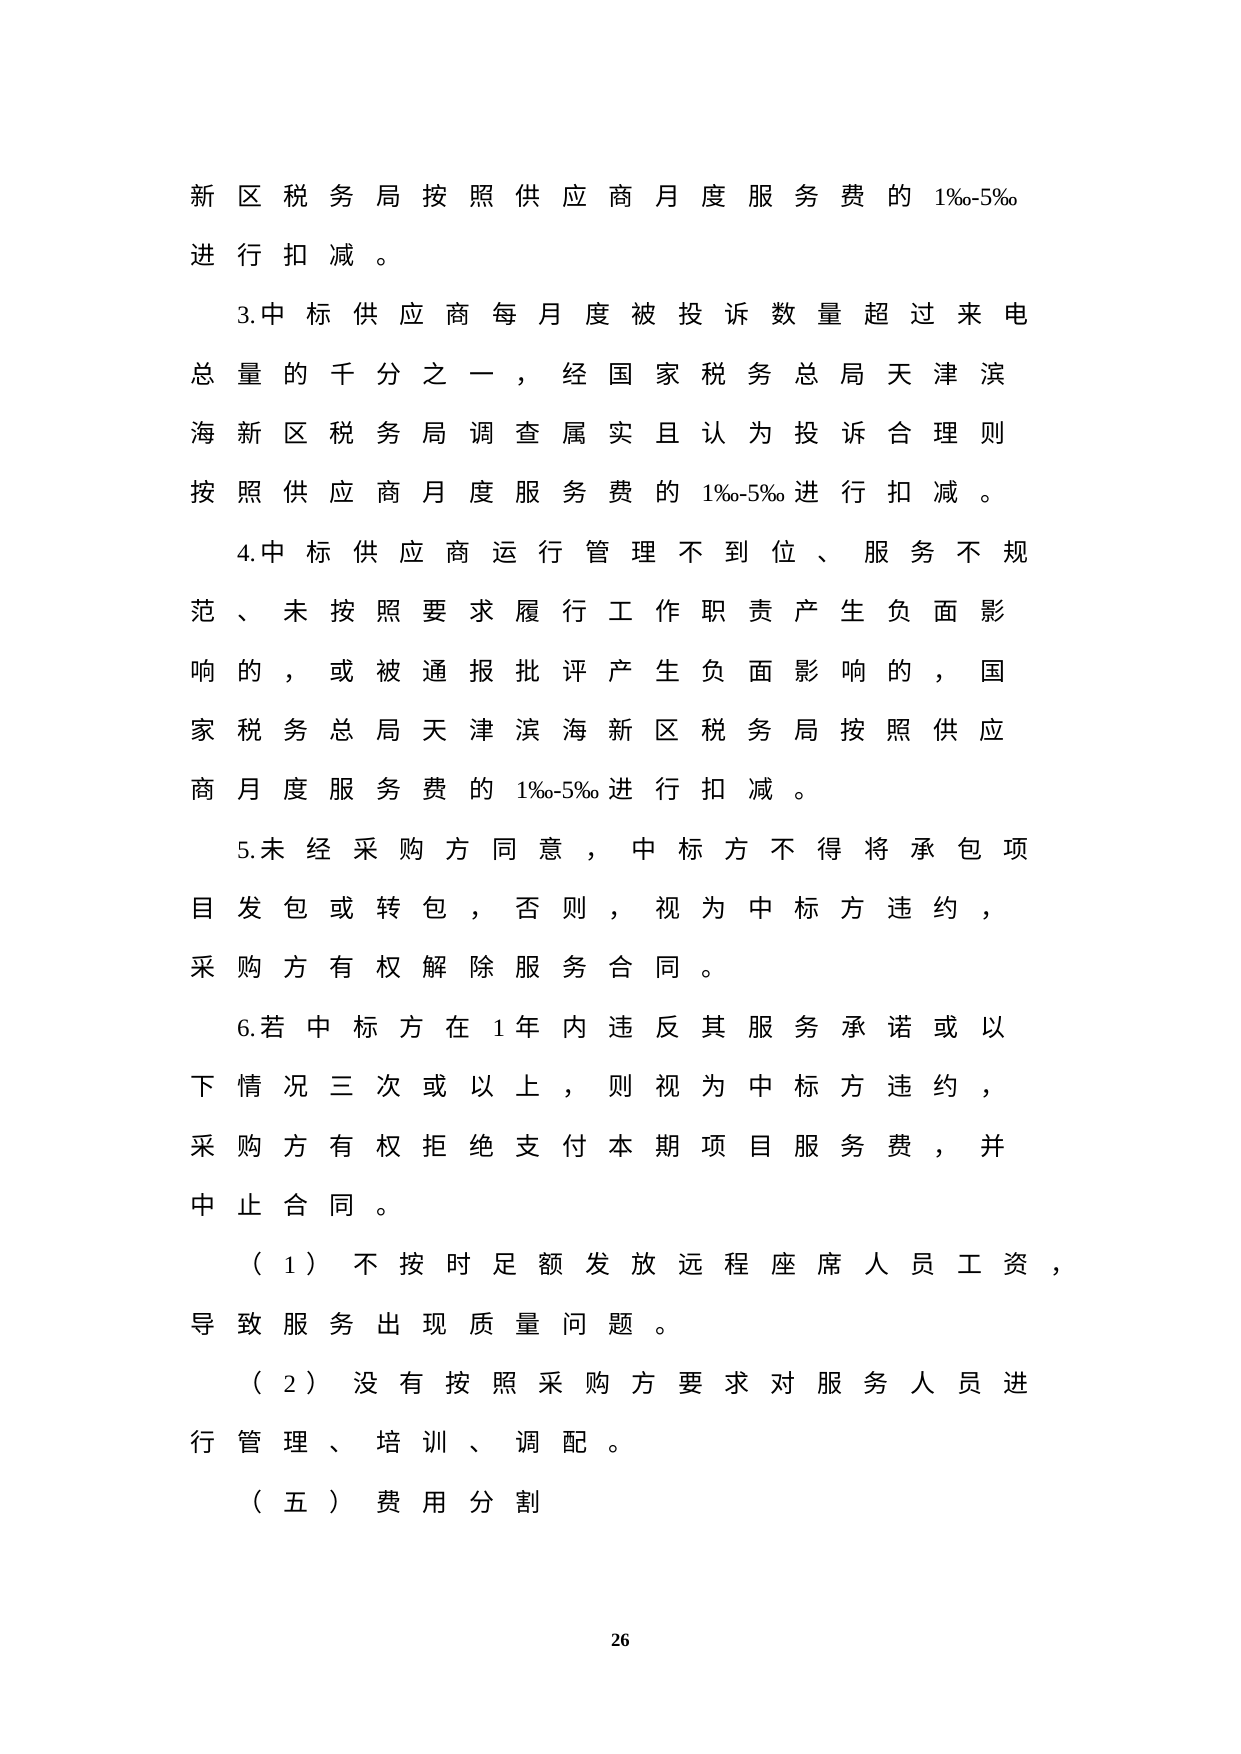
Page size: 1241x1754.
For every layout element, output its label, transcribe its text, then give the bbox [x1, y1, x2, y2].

text 3.中标供应商每月度被投诉数量超过来电总量的千分之一，经国家税务总局天津滨海新区税务局调查属实且认为投诉合理则按照供应商月度服务费的1‰-5‰进行扣减。 [190, 283, 1050, 521]
text 4.中标供应商运行管理不到位、服务不规范、未按照要求履行工作职责产生负面影响的，或被通报批评产生负面影响的，国家税务总局天津滨海新区税务局按照供应商月度服务费的1‰-5‰进行扣减。 [190, 521, 1050, 818]
text （1）不按时足额发放远程座席人员工资，导致服务出现质量问题。 [190, 1233, 1050, 1352]
text 6.若中标方在1年内违反其服务承诺或以下情况三次或以上，则视为中标方违约，采购方有权拒绝支付本期项目服务费，并中止合同。 [190, 996, 1050, 1233]
text （五）费用分割 [190, 1471, 1050, 1530]
text 5.未经采购方同意，中标方不得将承包项目发包或转包，否则，视为中标方违约，采购方有权解除服务合同。 [190, 818, 1050, 996]
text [190, 164, 1050, 283]
text （2）没有按照采购方要求对服务人员进行管理、培训、调配。 [190, 1352, 1050, 1471]
